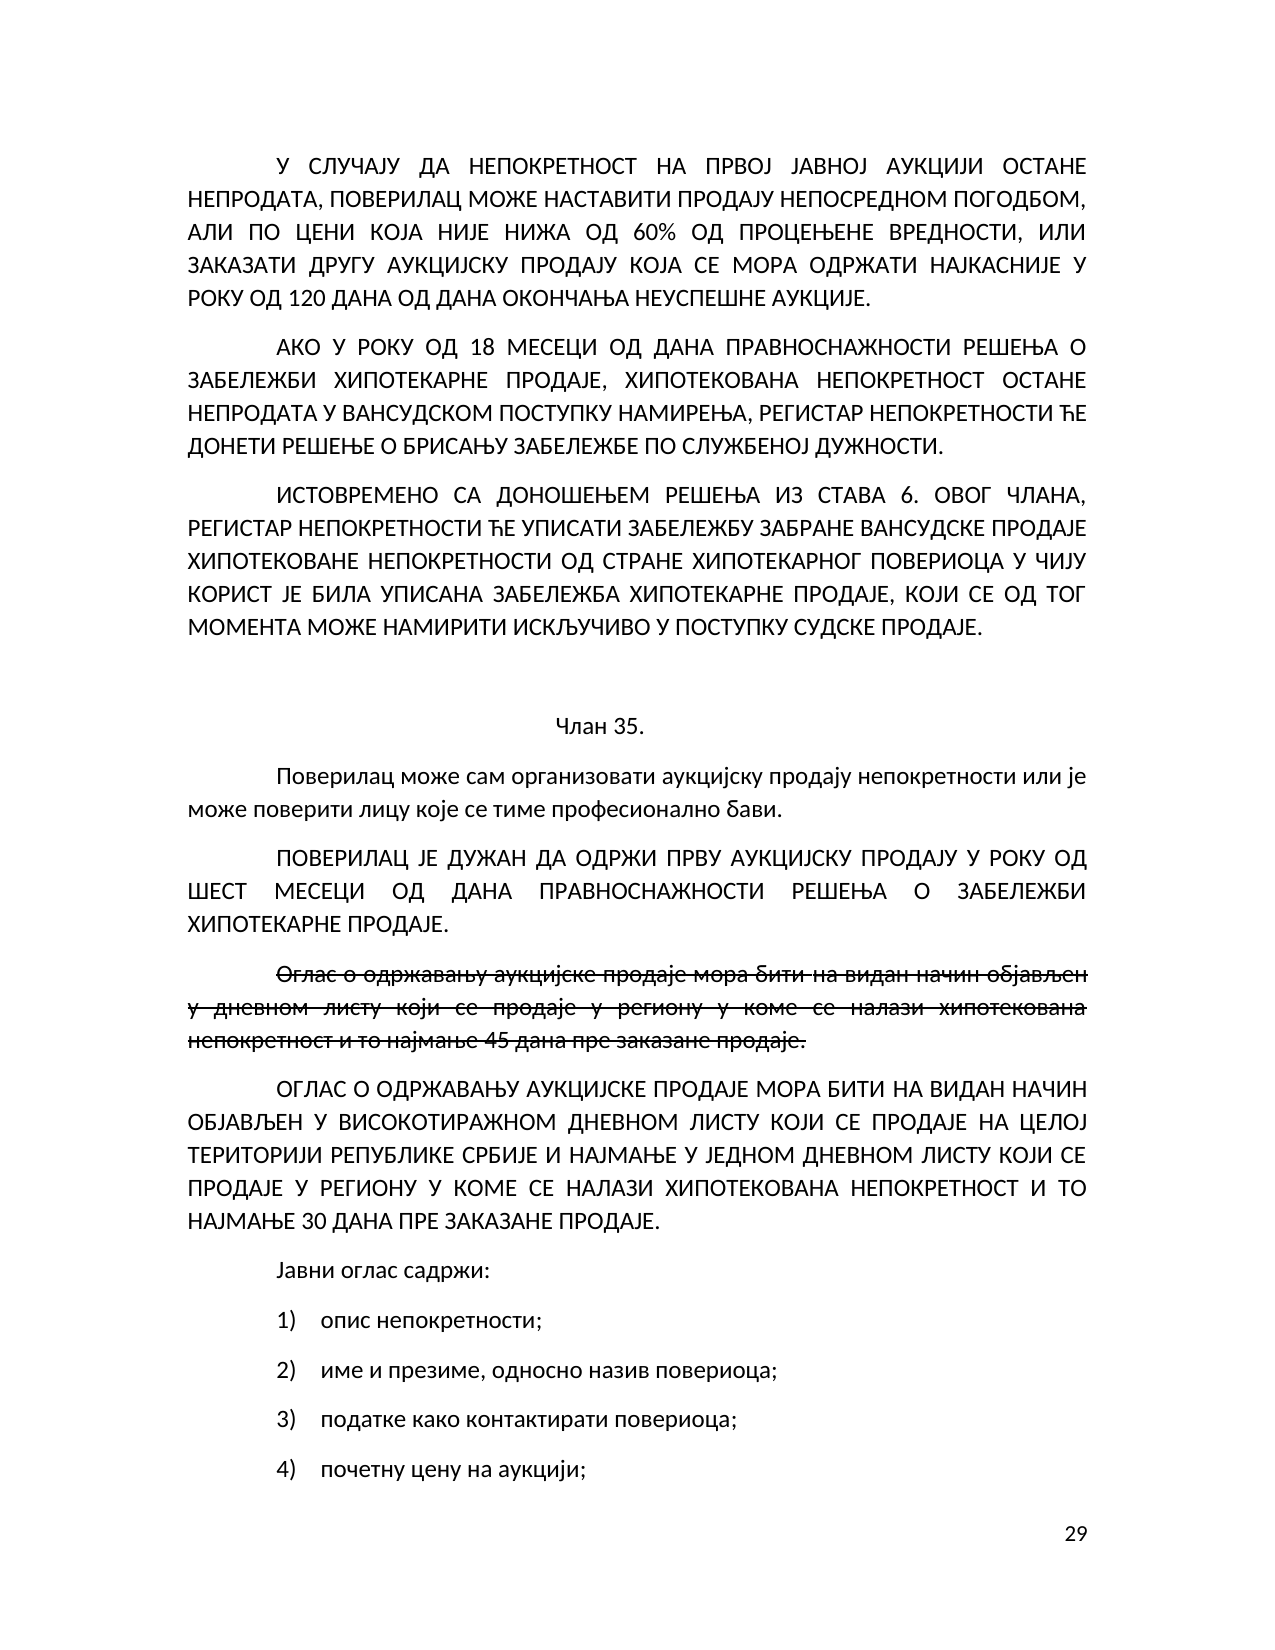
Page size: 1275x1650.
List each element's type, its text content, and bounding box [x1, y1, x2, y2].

text Јавни оглас садржи: [187, 1254, 1087, 1285]
text Поверилац може сам организовати аукцијску продају непокретности или је може поверити лицу које се тиме професионално бави. [187, 760, 1087, 823]
text Члан 35. [187, 710, 1012, 741]
text У СЛУЧАЈУ ДА НЕПОКРЕТНОСТ НА ПРВОЈ ЈАВНОЈ АУКЦИЈИ ОСТАНЕ НЕПРОДАТА, ПОВЕРИЛАЦ МОЖЕ НАСТАВИТИ ПРОДАЈУ НЕПОСРЕДНОМ ПОГОДБОМ, АЛИ ПО ЦЕНИ КОЈА НИЈЕ НИЖА ОД 60% ОД ПРОЦЕЊЕНЕ ВРЕДНОСТИ, ИЛИ ЗАКАЗАТИ ДРУГУ АУКЦИЈСКУ ПРОДАЈУ КОЈА СЕ МОРА ОДРЖАТИ НАЈКАСНИЈЕ У РОКУ ОД 120 ДАНА ОД ДАНА ОКОНЧАЊА НЕУСПЕШНЕ АУКЦИЈЕ. [187, 150, 1087, 312]
text ОГЛАС О ОДРЖАВАЊУ АУКЦИЈСКЕ ПРОДАЈЕ МОРА БИТИ НА ВИДАН НАЧИН ОБЈАВЉЕН У ВИСОКОТИРАЖНОМ ДНЕВНОМ ЛИСТУ КОЈИ СЕ ПРОДАЈЕ НА ЦЕЛОЈ ТЕРИТОРИЈИ РЕПУБЛИКЕ СРБИЈЕ И НАЈМАЊЕ У ЈЕДНОМ ДНЕВНОМ ЛИСТУ КОЈИ СЕ ПРОДАЈЕ У РЕГИОНУ У КОМЕ СЕ НАЛАЗИ ХИПОТЕКОВАНА НЕПОКРЕТНОСТ И ТО НАЈМАЊЕ 30 ДАНА ПРЕ ЗАКАЗАНЕ ПРОДАЈЕ. [187, 1073, 1087, 1236]
text АКО У РОКУ ОД 18 МЕСЕЦИ ОД ДАНА ПРАВНОСНАЖНОСТИ РЕШЕЊА О ЗАБЕЛЕЖБИ ХИПОТЕКАРНЕ ПРОДАЈЕ, ХИПОТЕКОВАНА НЕПОКРЕТНОСТ ОСТАНЕ НЕПРОДАТА У ВАНСУДСКОМ ПОСТУПКУ НАМИРЕЊА, РЕГИСТАР НЕПОКРЕТНОСТИ ЋЕ ДОНЕТИ РЕШЕЊЕ О БРИСАЊУ ЗАБЕЛЕЖБЕ ПО СЛУЖБЕНОЈ ДУЖНОСТИ. [187, 331, 1087, 461]
text ПОВЕРИЛАЦ ЈЕ ДУЖАН ДА ОДРЖИ ПРВУ АУКЦИЈСКУ ПРОДАЈУ У РОКУ ОД ШЕСТ МЕСЕЦИ ОД ДАНА ПРАВНОСНАЖНОСТИ РЕШЕЊА О ЗАБЕЛЕЖБИ ХИПОТЕКАРНЕ ПРОДАЈЕ. [187, 842, 1087, 939]
text 2) име и презиме, односно назив повериоца; [187, 1354, 1087, 1384]
text ИСТОВРЕМЕНО СА ДОНОШЕЊЕМ РЕШЕЊА ИЗ СТАВА 6. ОВОГ ЧЛАНА, РЕГИСТАР НЕПОКРЕТНОСТИ ЋЕ УПИСАТИ ЗАБЕЛЕЖБУ ЗАБРАНЕ ВАНСУДСКЕ ПРОДАЈЕ ХИПОТЕКОВАНЕ НЕПОКРЕТНОСТИ ОД СТРАНЕ ХИПОТЕКАРНОГ ПОВЕРИОЦА У ЧИЈУ КОРИСТ ЈЕ БИЛА УПИСАНА ЗАБЕЛЕЖБА ХИПОТЕКАРНЕ ПРОДАЈЕ, КОЈИ СЕ ОД ТОГ МОМЕНТА МОЖЕ НАМИРИТИ ИСКЉУЧИВО У ПОСТУПКУ СУДСКЕ ПРОДАЈЕ. [187, 479, 1087, 642]
text 4) почетну цену на аукцији; [187, 1453, 1087, 1483]
text Оглас о одржавању аукцијске продаје мора бити на видан начин објављен у дневном листу који се продаје у региону у коме се налази хипотекована непокретност и то најмање 45 дана пре заказане продаје. [187, 1008, 1087, 1054]
text 3) податке како контактирати повериоца; [187, 1403, 1087, 1434]
text 1) опис непокретности; [187, 1304, 1087, 1335]
text Оглас о одржавању аукцијске продаје мора бити на видан начин објављен у дневном листу који се продаје у региону у коме се налази хипотекована непокретност и то најмање 45 дана пре заказане продаје. [187, 958, 1087, 1007]
